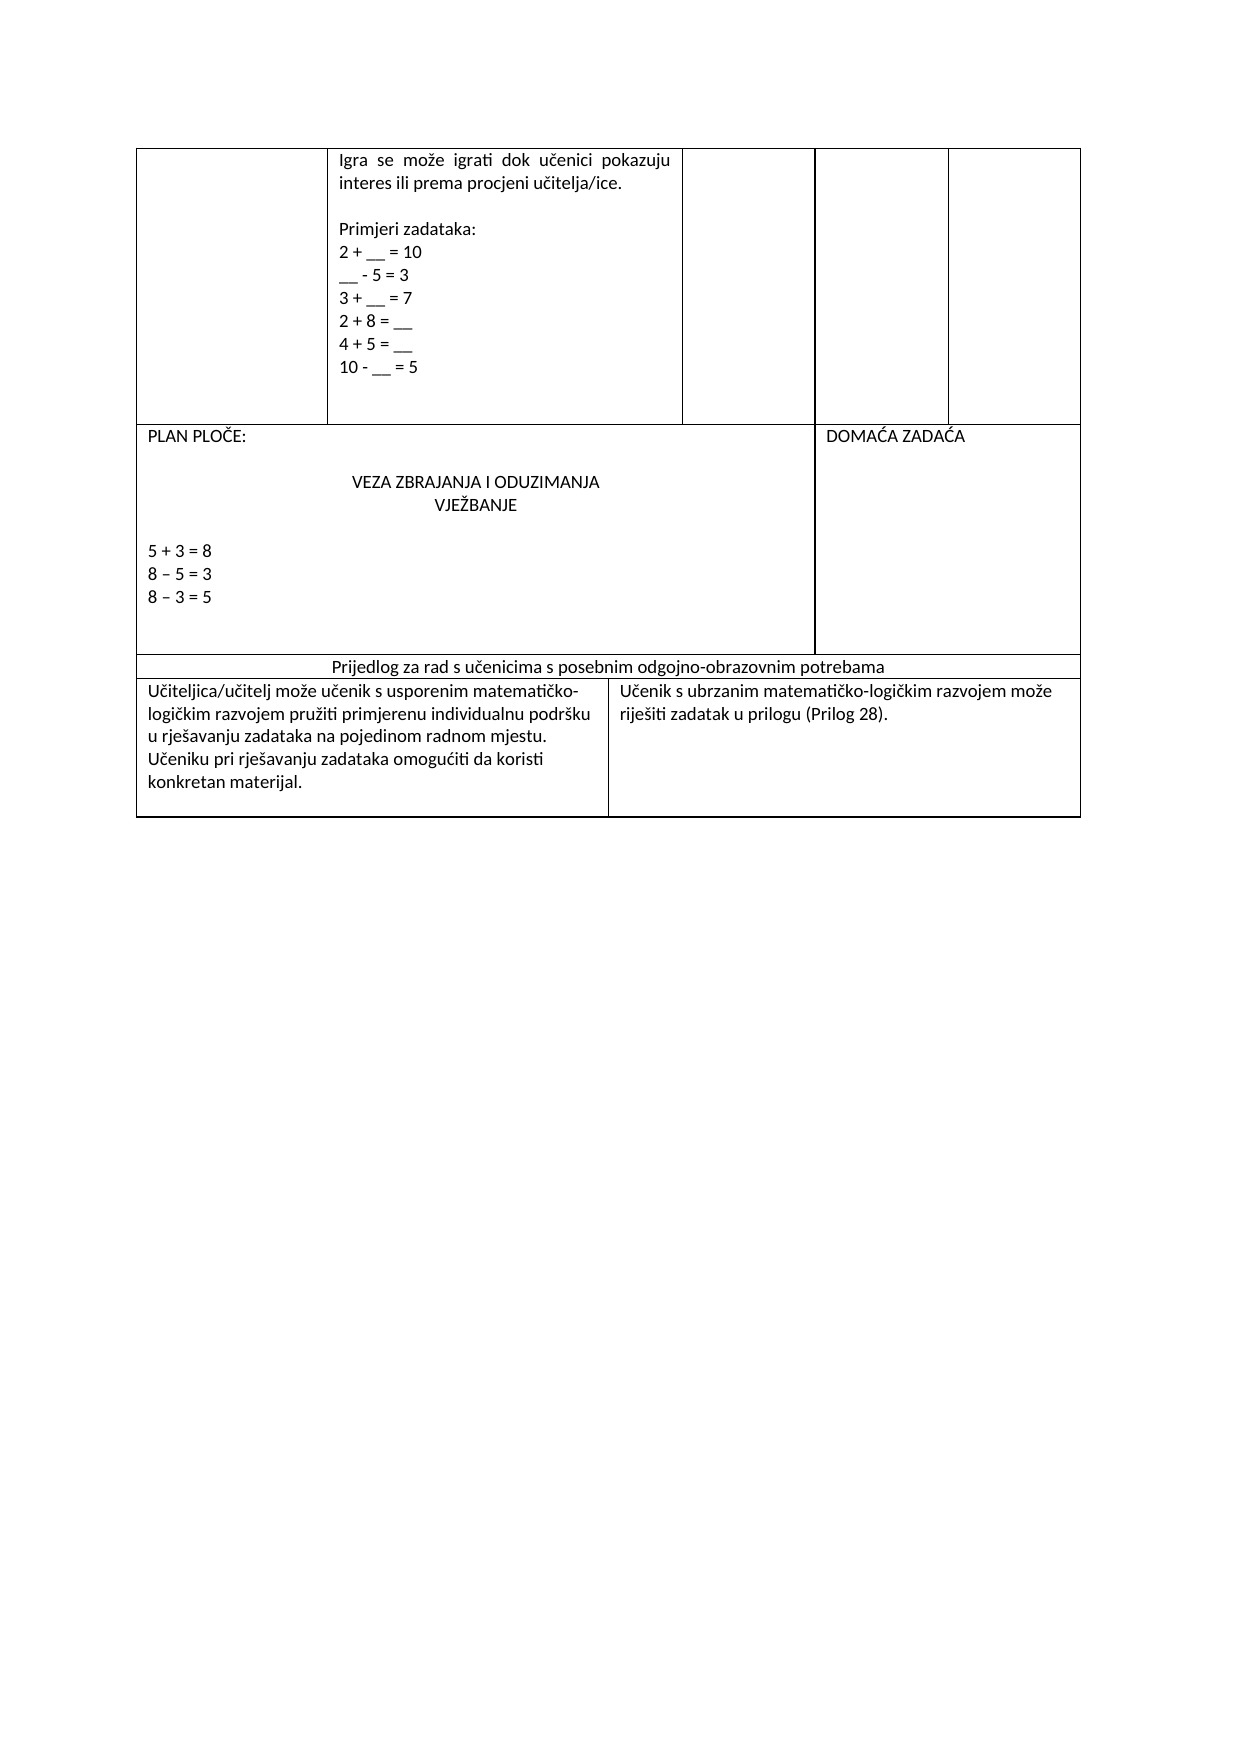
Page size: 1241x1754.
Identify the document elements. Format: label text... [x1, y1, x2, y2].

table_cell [949, 149, 1080, 424]
table_cell PLAN PLOČE: VEZA ZBRAJANJA I ODUZIMANJA VJEŽBANJE 5 + 3 = 8 8 – 5 = 3 8 – 3 = 5 [137, 425, 814, 654]
table_cell Učiteljica/učitelj može učenik s usporenim matematičko-logičkim razvojem pružiti primjerenu individualnu podršku u rješavanju zadataka na pojedinom radnom mjestu. Učeniku pri rješavanju zadataka omogućiti da koristi konkretan materijal. [137, 679, 608, 816]
table_cell DOMAĆA ZADAĆA [816, 425, 1080, 654]
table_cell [816, 149, 948, 424]
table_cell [137, 149, 327, 424]
table_cell Učenik s ubrzanim matematičko-logičkim razvojem može riješiti zadatak u prilogu (Prilog 28). [609, 679, 1080, 816]
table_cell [328, 149, 682, 424]
table_cell Prijedlog za rad s učenicima s posebnim odgojno-obrazovnim potrebama [137, 655, 1080, 678]
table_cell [683, 149, 814, 424]
